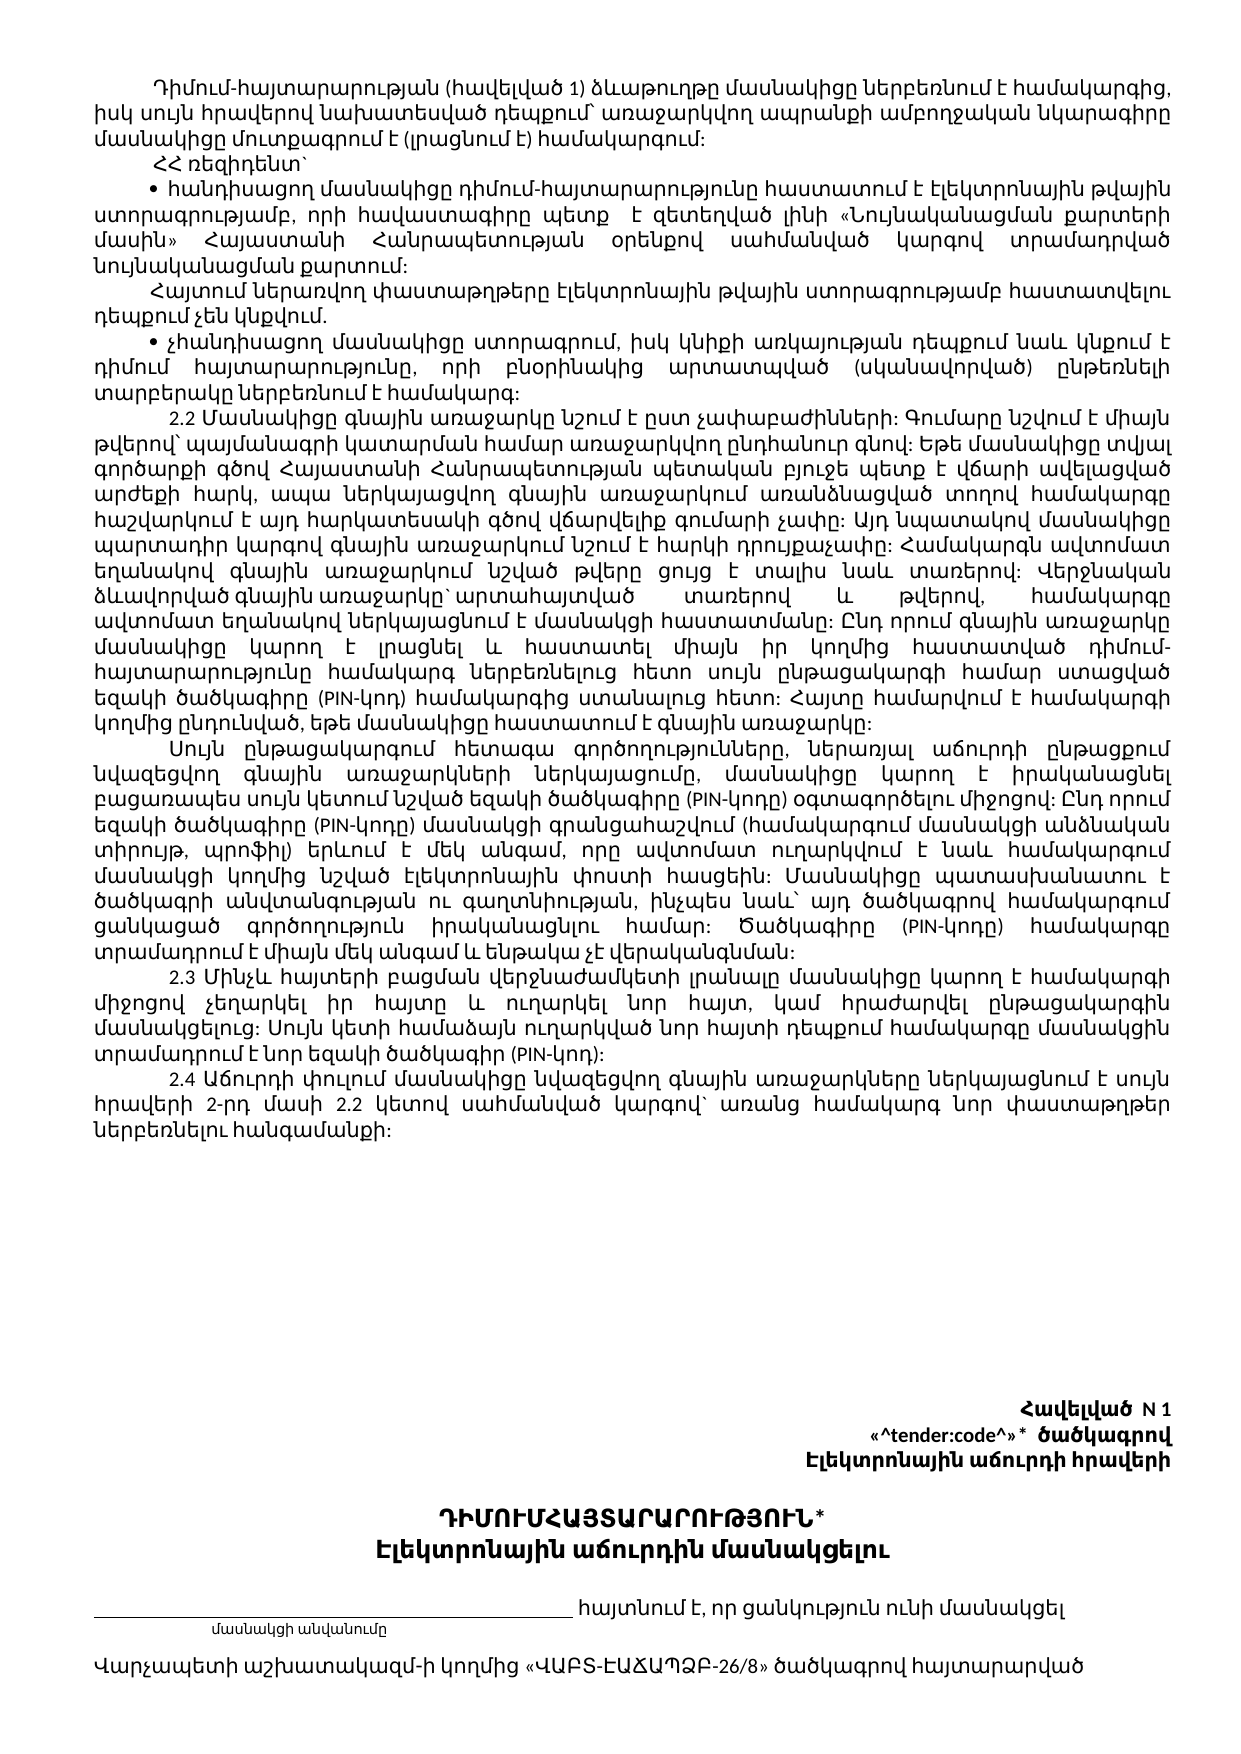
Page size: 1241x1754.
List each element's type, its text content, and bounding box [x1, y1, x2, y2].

text Դիմում-հայտարարության (հավելված 1) ձևաթուղթը մասնակիցը ներբեռնում է համակարգից, իսկ սույն հրավերով նախատեսված դեպքում՝ առաջարկվող ապրանքի ամբողջական նկարագիրը մասնակիցը մուտքագրում է (լրացնում է) համակարգում: [94, 75, 1171, 151]
text Սույն ընթացակարգում հետագա գործողությունները, ներառյալ աճուրդի ընթացքում նվազեցվող գնային առաջարկների ներկայացումը, մասնակիցը կարող է իրականացնել բացառապես սույն կետում նշված եզակի ծածկագիրը (PIN-կոդը) օգտագործելու միջոցով: Ընդ որում եզակի ծածկագիրը (PIN-կոդը) մասնակցի գրանցահաշվում (համակարգում մասնակցի անձնական տիրույթ, պրոֆիլ) երևում է մեկ անգամ, որը ավտոմատ ուղարկվում է նաև համակարգում մասնակցի կողմից նշված էլեկտրոնային փոստի հասցեին: Մասնակիցը պատասխանատու է ծածկագրի անվտանգության ու գաղտնիության, ինչպես նաև՝ այդ ծածկագրով համակարգում ցանկացած գործողություն իրականացնլու համար: Ծածկագիրը (PIN-կոդը) համակարգը տրամադրում է միայն մեկ անգամ և ենթակա չէ վերականգնման: [94, 736, 1171, 964]
text Էլեկտրոնային աճուրդի հրավերի [94, 1447, 1171, 1473]
list հանդիսացող մասնակիցը դիմում-հայտարարությունը հաստատում է էլեկտրոնային թվային ստորագրությամբ, որի հավաստագիրը պետք է զետեղված լինի «Նույնականացման քարտերի մասին» Հայաստանի Հանրապետության օրենքով սահմանված կարգով տրամադրված նույնականացման քարտում: [94, 177, 1171, 278]
text հայտնում է, որ ցանկություն ունի մասնակցել [94, 1595, 1171, 1620]
text 2.2 Մասնակիցը գնային առաջարկը նշում է ըստ չափաբաժինների: Գումարը նշվում է միայն թվերով՝ պայմանագրի կատարման համար առաջարկվող ընդհանուր գնով: Եթե մասնակիցը տվյալ գործարքի գծով Հայաստանի Հանրապետության պետական բյուջե պետք է վճարի ավելացված արժեքի հարկ, ապա ներկայացվող գնային առաջարկում առանձնացված տողով համակարգը հաշվարկում է այդ հարկատեսակի գծով վճարվելիք գումարի չափը: Այդ նպատակով մասնակիցը պարտադիր կարգով գնային առաջարկում նշում է հարկի դրույքաչափը: Համակարգն ավտոմատ եղանակով գնային առաջարկում նշված թվերը ցույց է տալիս նաև տառերով: Վերջնական ձևավորված գնային առաջարկը` արտահայտված տառերով և թվերով, համակարգը ավտոմատ եղանակով ներկայացնում է մասնակցի հաստատմանը: Ընդ որում գնային առաջարկը մասնակիցը կարող է լրացնել և հաստատել միայն իր կողմից հաստատված դիմում-հայտարարությունը համակարգ ներբեռնելուց հետո սույն ընթացակարգի համար ստացված եզակի ծածկագիրը (PIN-կոդ) համակարգից ստանալուց հետո: Հայտը համարվում է համակարգի կողմից ընդունված, եթե մասնակիցը հաստատում է գնային առաջարկը: [94, 405, 1171, 736]
text Հայտում ներառվող փաստաթղթերը էլեկտրոնային թվային ստորագրությամբ հաստատվելու դեպքում չեն կնքվում. [94, 278, 1171, 329]
list չհանդիսացող մասնակիցը ստորագրում, իսկ կնիքի առկայության դեպքում նաև կնքում է դիմում հայտարարությունը, որի բնօրինակից արտատպված (սկանավորված) ընթեռնելի տարբերակը ներբեռնում է համակարգ: [94, 329, 1171, 405]
text մասնակցի անվանումը [94, 1620, 1171, 1651]
text ԴԻՄՈՒՄՀԱՅՏԱՐԱՐՈՒԹՅՈՒՆ* [94, 1503, 1171, 1534]
text 2.3 Մինչև հայտերի բացման վերջնաժամկետի լրանալը մասնակիցը կարող է համակարգի միջոցով չեղարկել իր հայտը և ուղարկել նոր հայտ, կամ հրաժարվել ընթացակարգին մասնակցելուց: Սույն կետի համաձայն ուղարկված նոր հայտի դեպքում համակարգը մասնակցին տրամադրում է նոր եզակի ծածկագիր (PIN-կոդ): [94, 964, 1171, 1066]
subtitle Էլեկտրոնային աճուրդին մասնակցելու [94, 1534, 1171, 1564]
text 2.4 Աճուրդի փուլում մասնակիցը նվազեցվող գնային առաջարկները ներկայացնում է սույն հրավերի 2-րդ մասի 2.2 կետով սահմանված կարգով` առանց համակարգ նոր փաստաթղթեր ներբեռնելու հանգամանքի: [94, 1066, 1171, 1142]
text ՀՀ ռեզիդենտ` [94, 151, 1171, 177]
text Հավելված N 1 [94, 1397, 1171, 1422]
text Վարչապետի աշխատակազմ-ի կողմից «ՎԱԲՏ-ԷԱՃԱՊՁԲ-26/8» ծածկագրով հայտարարված [94, 1651, 1171, 1679]
text «^tender:code^»* ծածկագրով [94, 1422, 1171, 1447]
